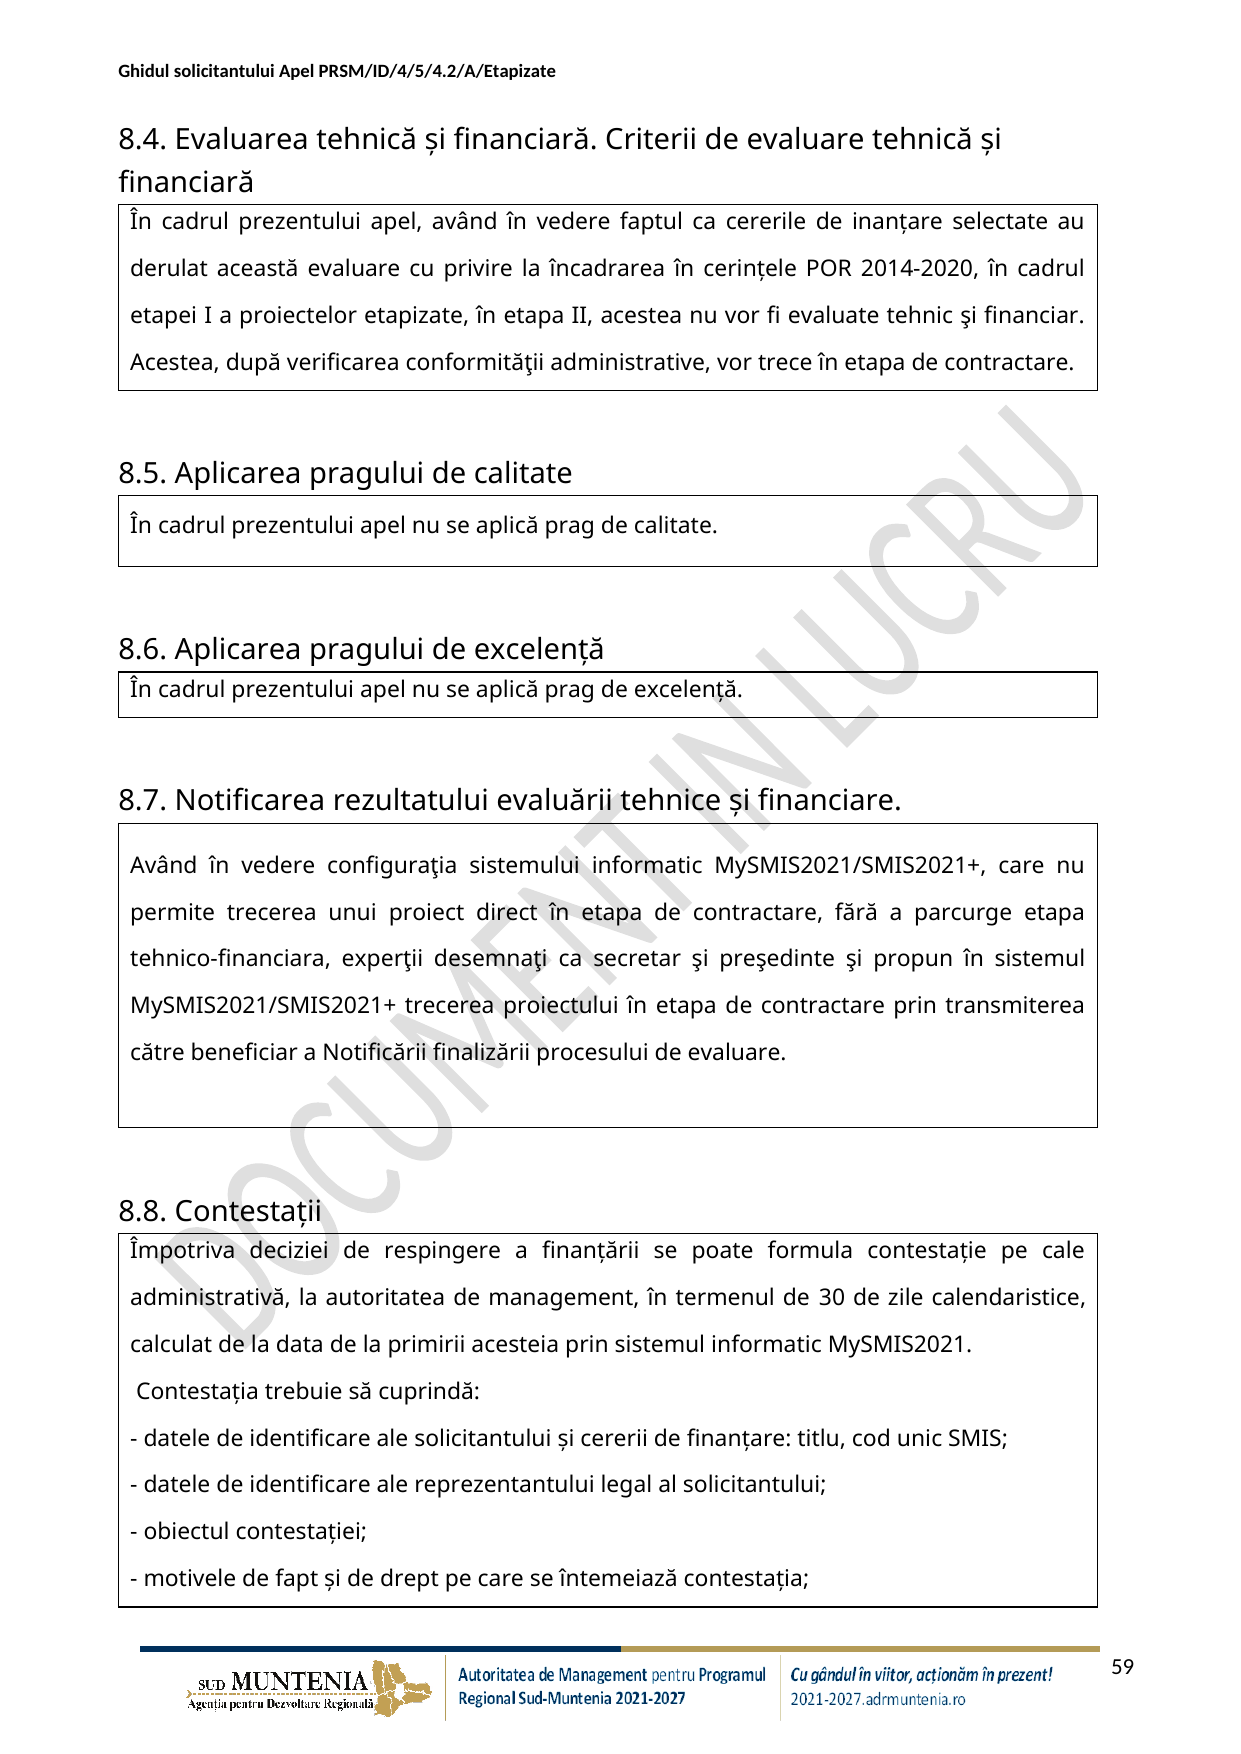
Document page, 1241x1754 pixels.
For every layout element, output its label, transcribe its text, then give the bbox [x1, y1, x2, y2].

subtitle 8.5. Aplicarea pragului de calitate [118, 453, 1134, 492]
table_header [119, 1234, 1097, 1606]
subtitle 8.4. Evaluarea tehnică și financiară. Criterii de evaluare tehnică și financiară [118, 118, 1134, 201]
subtitle 8.7. Notificarea rezultatului evaluării tehnice și financiare. [118, 780, 1134, 819]
table_header Având în vedere configuraţia sistemului informatic MySMIS2021/SMIS2021+, care nu permite trecerea unui proiect direct în etapa de contractare, fără a parcurge etapa tehnico-financiara, experţii desemnaţi ca secretar şi preşedinte şi propun în sistemul MySMIS2021/SMIS2021+ trecerea proiectului în etapa de contractare prin transmiterea către beneficiar a Notificării finalizării procesului de evaluare. [119, 824, 1097, 1127]
table_header În cadrul prezentului apel, având în vedere faptul ca cererile de inanțare selectate au derulat această evaluare cu privire la încadrarea în cerințele POR 2014-2020, în cadrul etapei I a proiectelor etapizate, în etapa II, acestea nu vor fi evaluate tehnic şi financiar. Acestea, după verificarea conformităţii administrative, vor trece în etapa de contractare. [119, 205, 1097, 390]
table_header În cadrul prezentului apel nu se aplică prag de excelență. [119, 673, 1097, 717]
picture [140, 1646, 1100, 1721]
subtitle 8.8. Contestații [118, 1190, 1134, 1230]
table_header În cadrul prezentului apel nu se aplică prag de calitate. [119, 496, 1097, 566]
subtitle 8.6. Aplicarea pragului de excelență [118, 629, 1134, 668]
